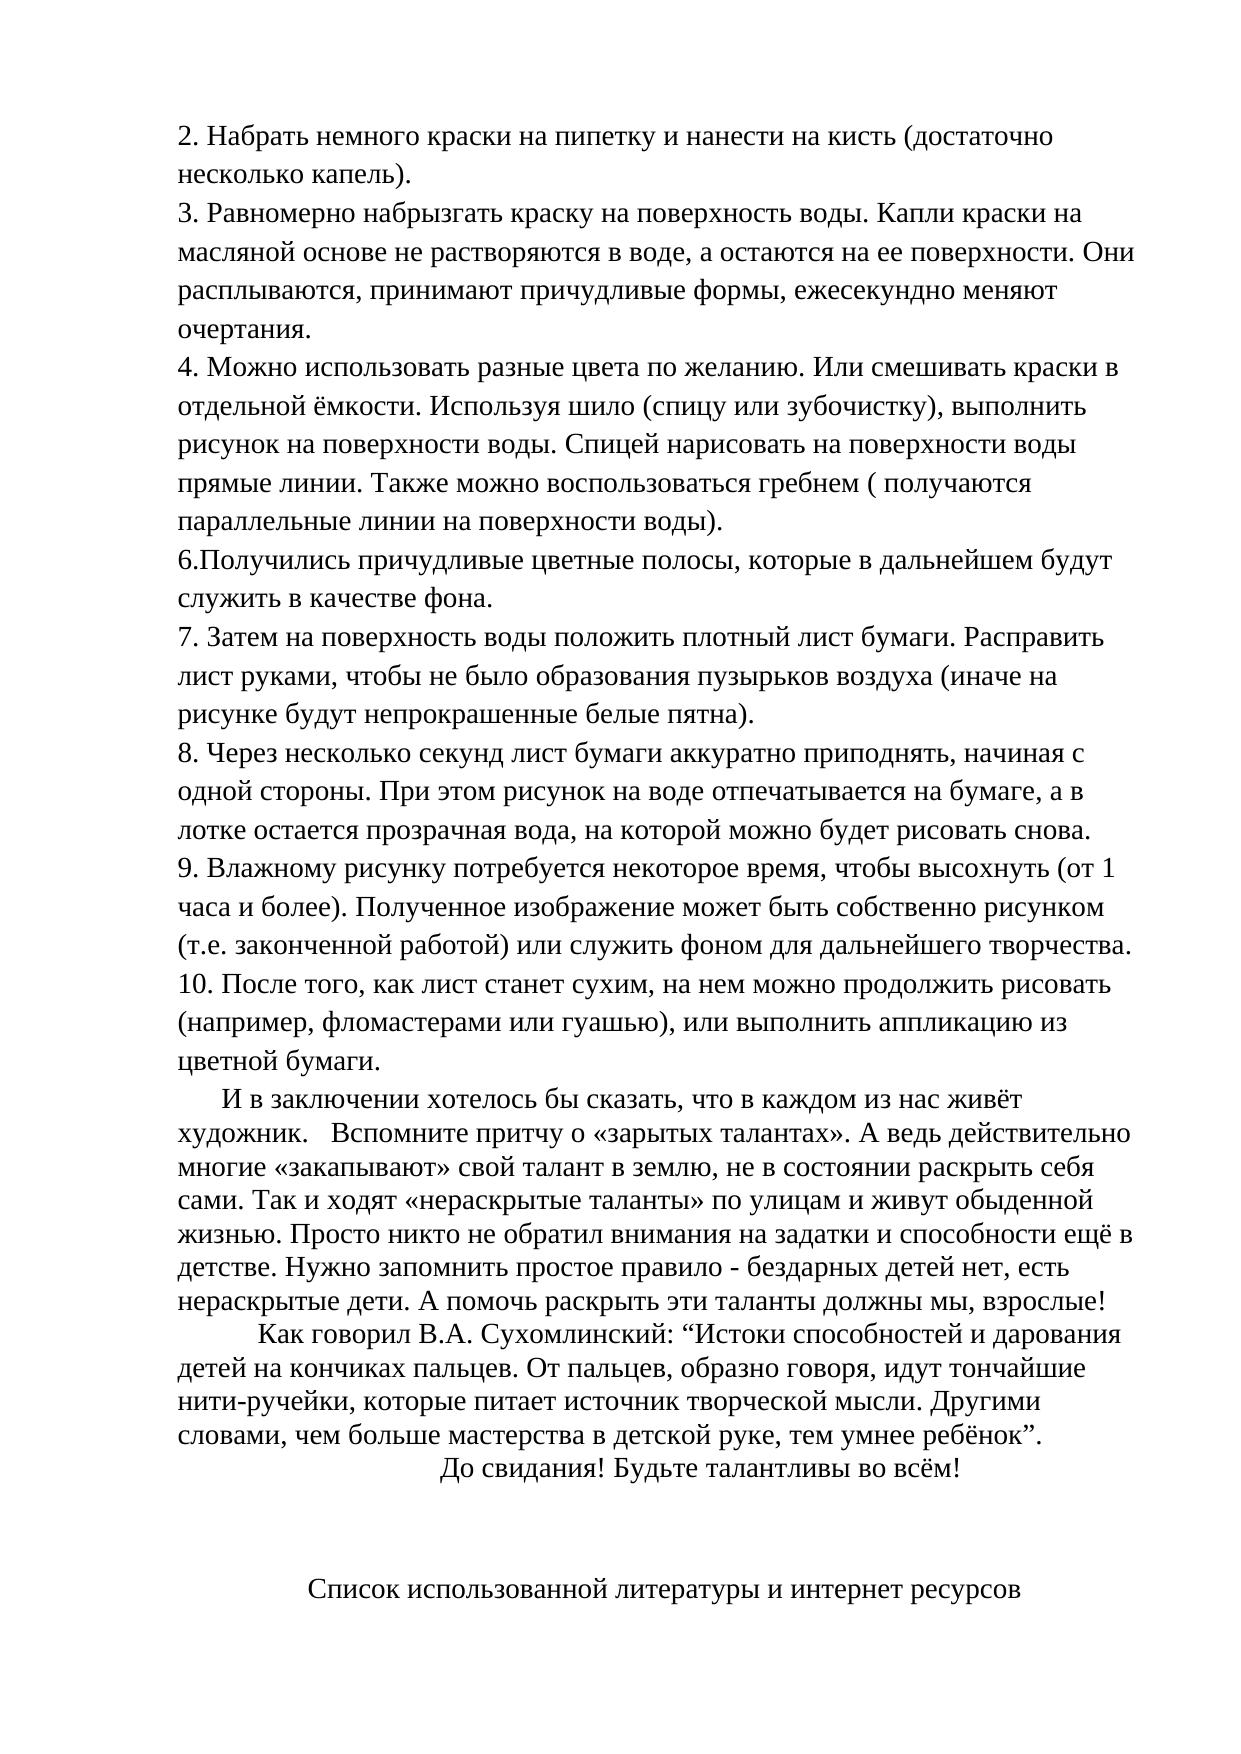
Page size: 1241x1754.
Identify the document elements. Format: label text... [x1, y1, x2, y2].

text 8. Через несколько секунд лист бумаги аккуратно приподнять, начиная с одной стороны. При этом рисунок на воде отпечатывается на бумаге, а в лотке остается прозрачная вода, на которой можно будет рисовать снова. [177, 735, 1152, 845]
text Список использованной литературы и интернет ресурсов [177, 1572, 1152, 1605]
text До свидания! Будьте талантливы во всём! [177, 1451, 1152, 1484]
text 9. Влажному рисунку потребуется некоторое время, чтобы высохнуть (от 1 часа и более). Полученное изображение может быть собственно рисунком (т.е. законченной работой) или служить фоном для дальнейшего творчества. [177, 850, 1152, 961]
text И в заключении хотелось бы сказать, что в каждом из нас живёт художник. Вспомните притчу о «зарытых талантах». А ведь действительно многие «закапывают» свой талант в землю, не в состоянии раскрыть себя сами. Так и ходят «нераскрытые таланты» по улицам и живут обыденной жизнью. Просто никто не обратил внимания на задатки и способности ещё в детстве. Нужно запомнить простое правило - бездарных детей нет, есть нераскрытые дети. А помочь раскрыть эти таланты должны мы, взрослые! [177, 1082, 1152, 1316]
text 6.Получились причудливые цветные полосы, которые в дальнейшем будут служить в качестве фона. [177, 542, 1152, 614]
text 3. Равномерно набрызгать краску на поверхность воды. Капли краски на масляной основе не растворяются в воде, а остаются на ее поверхности. Они расплываются, принимают причудливые формы, ежесекундно меняют очертания. [177, 195, 1152, 344]
text 2. Набрать немного краски на пипетку и нанести на кисть (достаточно несколько капель). [177, 118, 1152, 190]
text 10. После того, как лист станет сухим, на нем можно продолжить рисовать (например, фломастерами или гуашью), или выполнить аппликацию из цветной бумаги. [177, 966, 1152, 1077]
text Как говорил В.А. Сухомлинский: “Истоки способностей и дарования детей на кончиках пальцев. От пальцев, образно говоря, идут тончайшие нити-ручейки, которые питает источник творческой мысли. Другими словами, чем больше мастерства в детской руке, тем умнее ребёнок”. [177, 1316, 1152, 1451]
text 7. Затем на поверхность воды положить плотный лист бумаги. Расправить лист руками, чтобы не было образования пузырьков воздуха (иначе на рисунке будут непрокрашенные белые пятна). [177, 619, 1152, 730]
text 4. Можно использовать разные цвета по желанию. Или смешивать краски в отдельной ёмкости. Используя шило (спицу или зубочистку), выполнить рисунок на поверхности воды. Спицей нарисовать на поверхности воды прямые линии. Также можно воспользоваться гребнем ( получаются параллельные линии на поверхности воды). [177, 349, 1152, 537]
